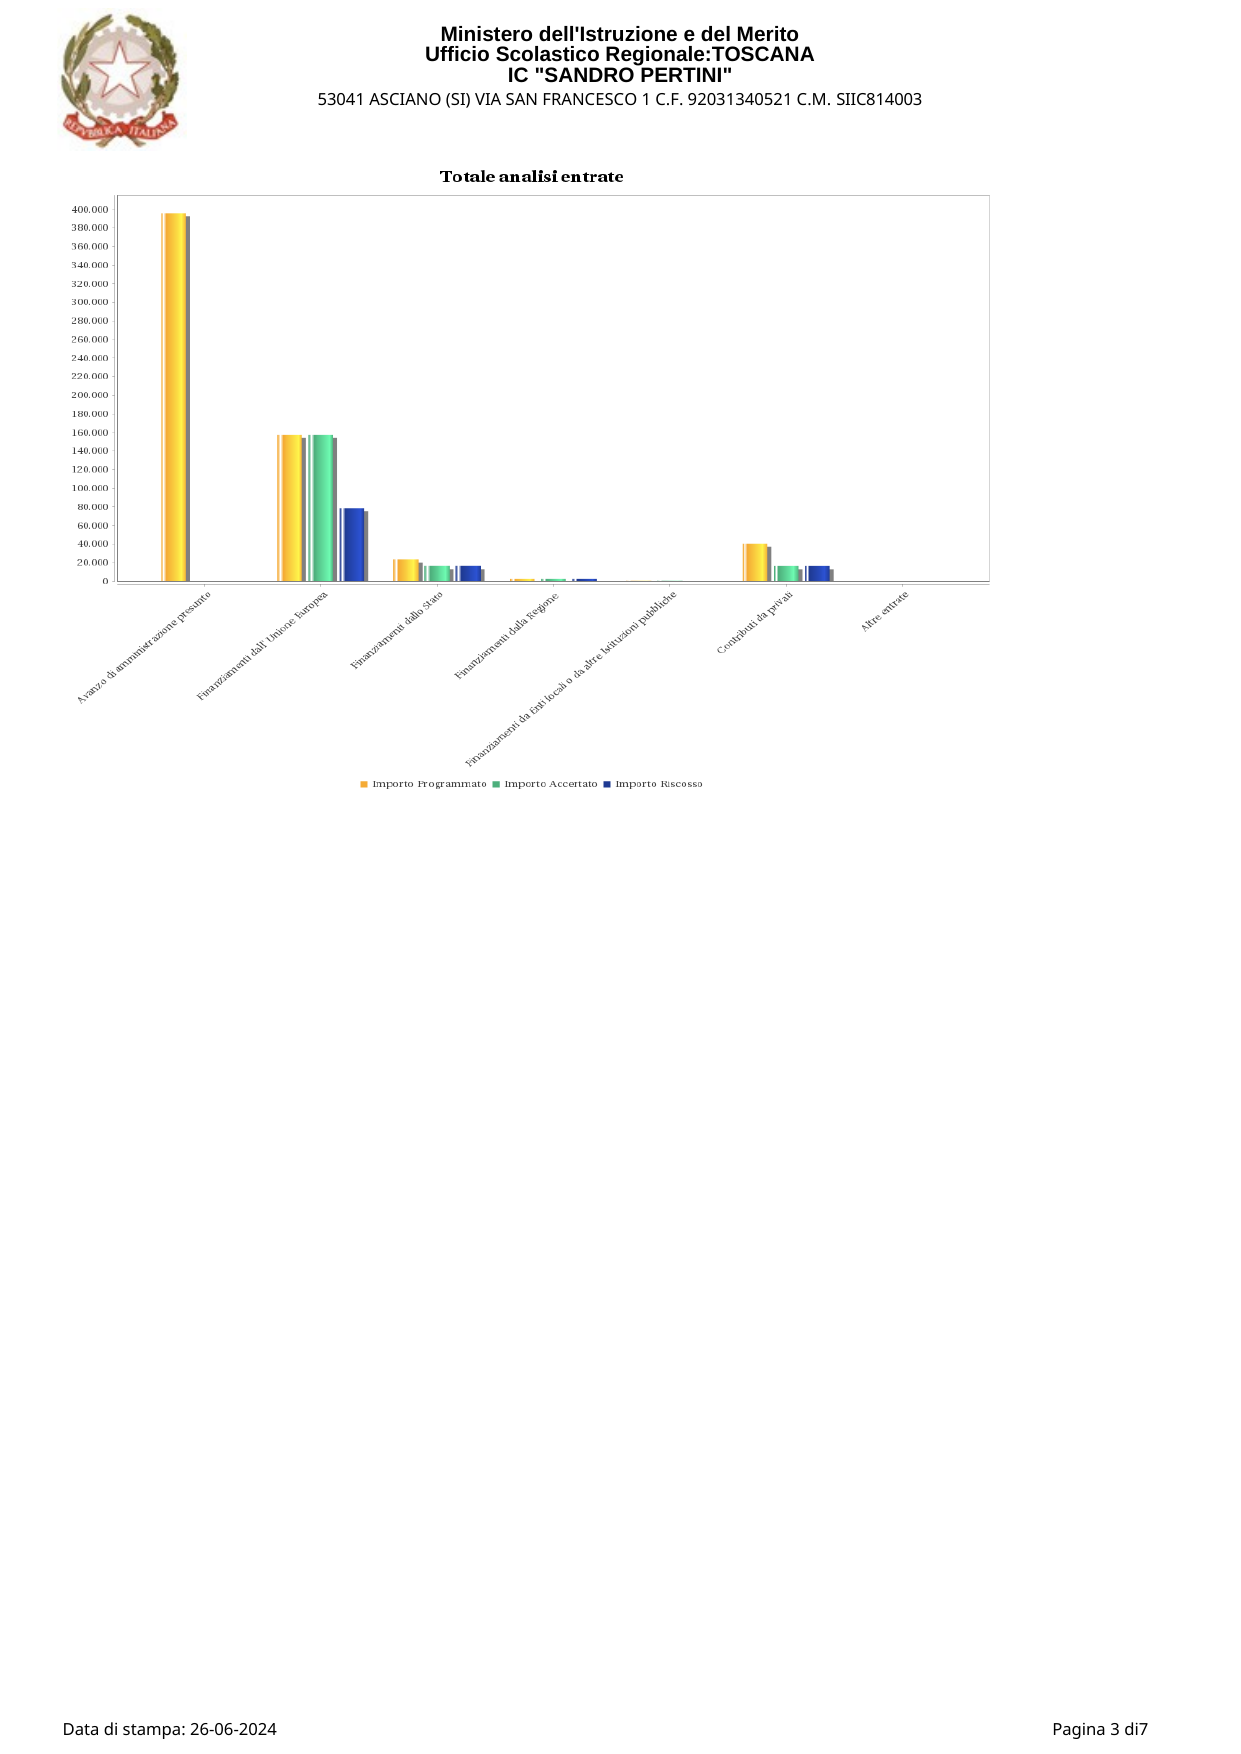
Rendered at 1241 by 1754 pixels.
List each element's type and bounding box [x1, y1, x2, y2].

picture [71, 170, 990, 789]
picture [57, 8, 187, 151]
